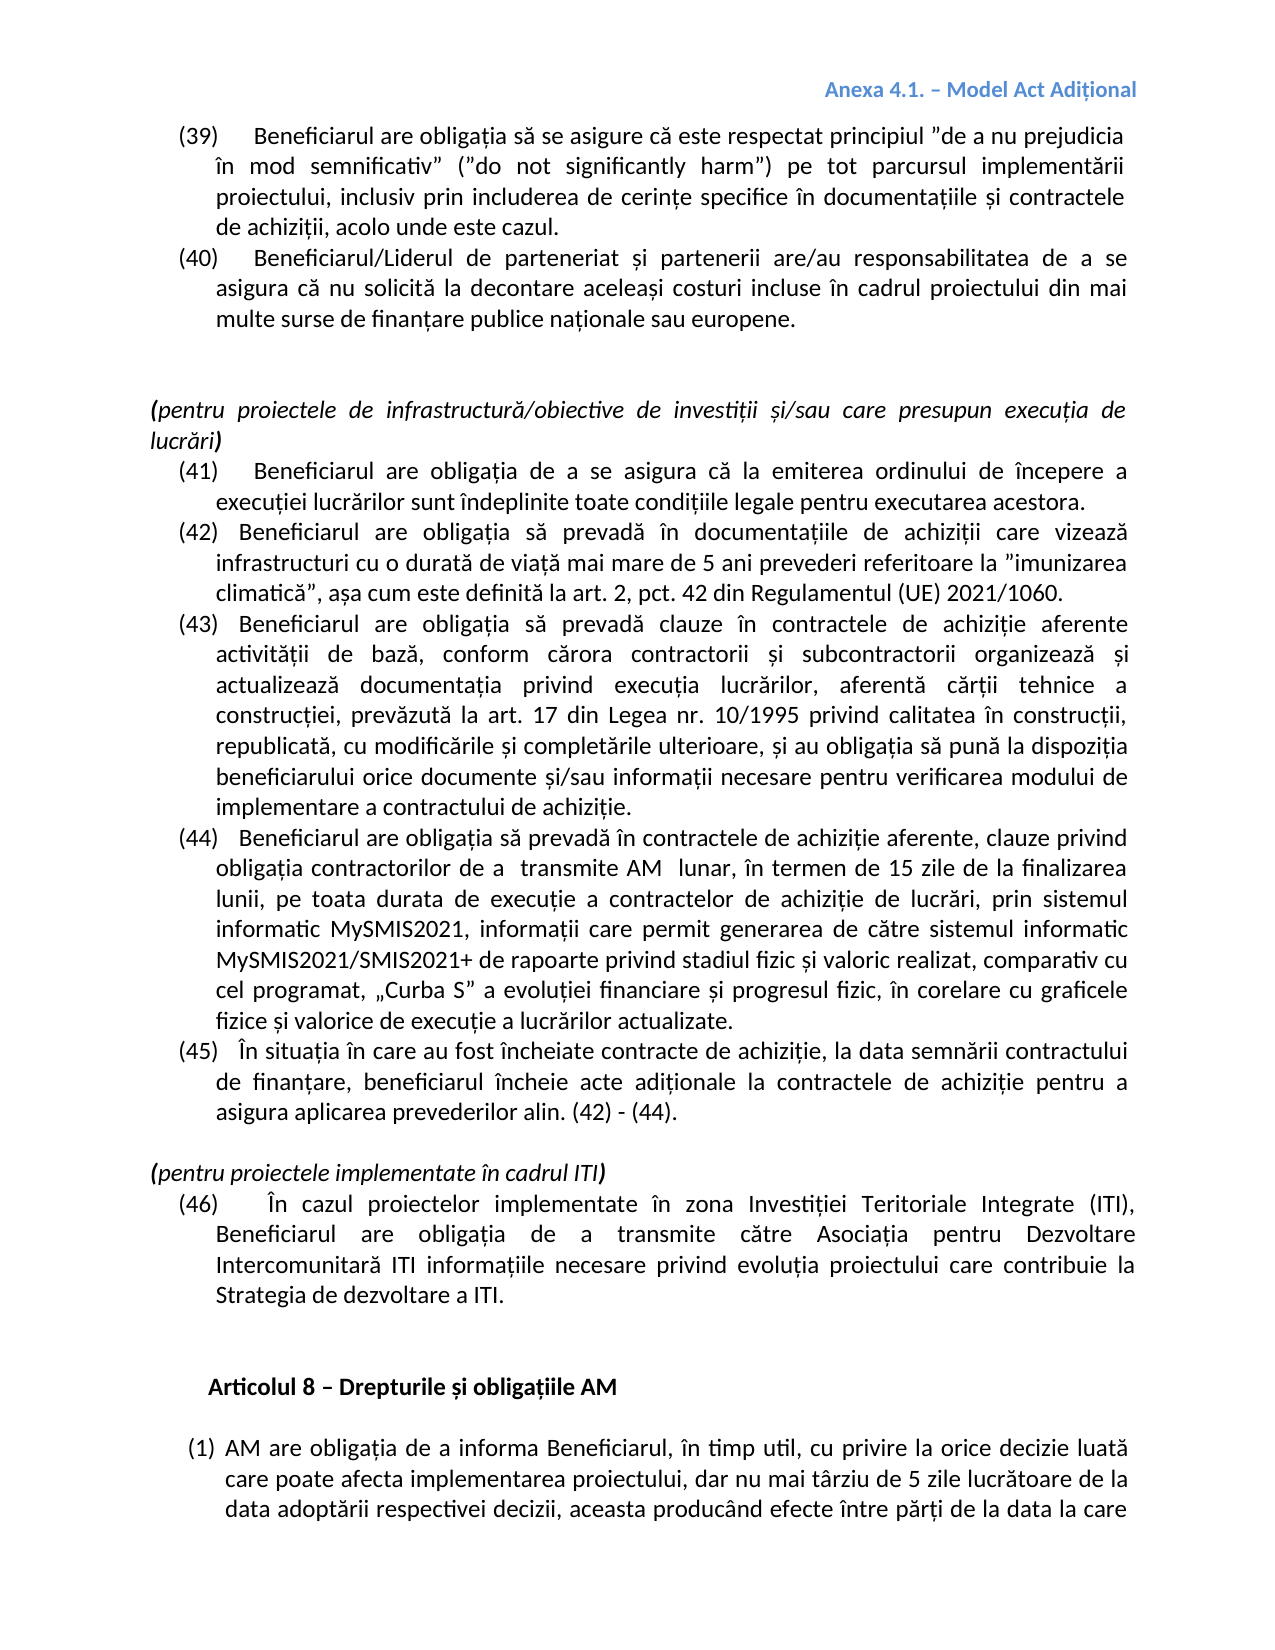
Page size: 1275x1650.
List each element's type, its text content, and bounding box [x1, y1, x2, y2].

list Beneficiarul/Liderul de parteneriat și partenerii are/au responsabilitatea de a se asigura că nu solicită la decontare aceleași costuri incluse în cadrul proiectului din mai multe surse de finanțare publice naționale sau europene. [178, 242, 1129, 333]
text (pentru proiectele de infrastructură/obiective de investiții și/sau care presupun execuția de lucrări) [150, 394, 1129, 456]
list Beneficiarul are obligația să se asigure că este respectat principiul ”de a nu prejudicia în mod semnificativ” (”do not significantly harm”) pe tot parcursul implementării proiectului, inclusiv prin includerea de cerințe specifice în documentațiile și contractele de achiziții, acolo unde este cazul. [178, 120, 1126, 242]
list În situația în care au fost încheiate contracte de achiziție, la data semnării contractului de finanțare, beneficiarul încheie acte adiționale la contractele de achiziție pentru a asigura aplicarea prevederilor alin. (42) - (44). [178, 1035, 1129, 1127]
list Beneficiarul are obligația să prevadă în documentațiile de achiziții care vizează infrastructuri cu o durată de viață mai mare de 5 ani prevederi referitoare la ”imunizarea climatică”, așa cum este definită la art. 2, pct. 42 din Regulamentul (UE) 2021/1060. [178, 517, 1129, 608]
list Beneficiarul are obligația de a se asigura că la emiterea ordinului de începere a execuției lucrărilor sunt îndeplinite toate condițiile legale pentru executarea acestora. [178, 456, 1129, 517]
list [187, 1432, 1129, 1524]
text Articolul 8 – Drepturile și obligațiile AM [150, 1371, 1137, 1402]
list În cazul proiectelor implementate în zona Investiției Teritoriale Integrate (ITI), Beneficiarul are obligația de a transmite către Asociația pentru Dezvoltare Intercomunitară ITI informațiile necesare privind evoluția proiectului care contribuie la Strategia de dezvoltare a ITI. [178, 1188, 1137, 1310]
list Beneficiarul are obligația să prevadă în contractele de achiziție aferente, clauze privind obligația contractorilor de a transmite AM lunar, în termen de 15 zile de la finalizarea lunii, pe toata durata de execuție a contractelor de achiziție de lucrări, prin sistemul informatic MySMIS2021, informații care permit generarea de către sistemul informatic MySMIS2021/SMIS2021+ de rapoarte privind stadiul fizic și valoric realizat, comparativ cu cel programat, „Curba S” a evoluției financiare și progresul fizic, în corelare cu graficele fizice și valorice de execuție a lucrărilor actualizate. [178, 822, 1129, 1035]
text (pentru proiectele implementate în cadrul ITI) [150, 1157, 1129, 1188]
list Beneficiarul are obligația să prevadă clauze în contractele de achiziție aferente activității de bază, conform cărora contractorii şi subcontractorii organizează şi actualizează documentația privind execuția lucrărilor, aferentă cărții tehnice a construcției, prevăzută la art. 17 din Legea nr. 10/1995 privind calitatea în construcții, republicată, cu modificările şi completările ulterioare, şi au obligația să pună la dispoziția beneficiarului orice documente şi/sau informații necesare pentru verificarea modului de implementare a contractului de achiziție. [178, 608, 1129, 822]
